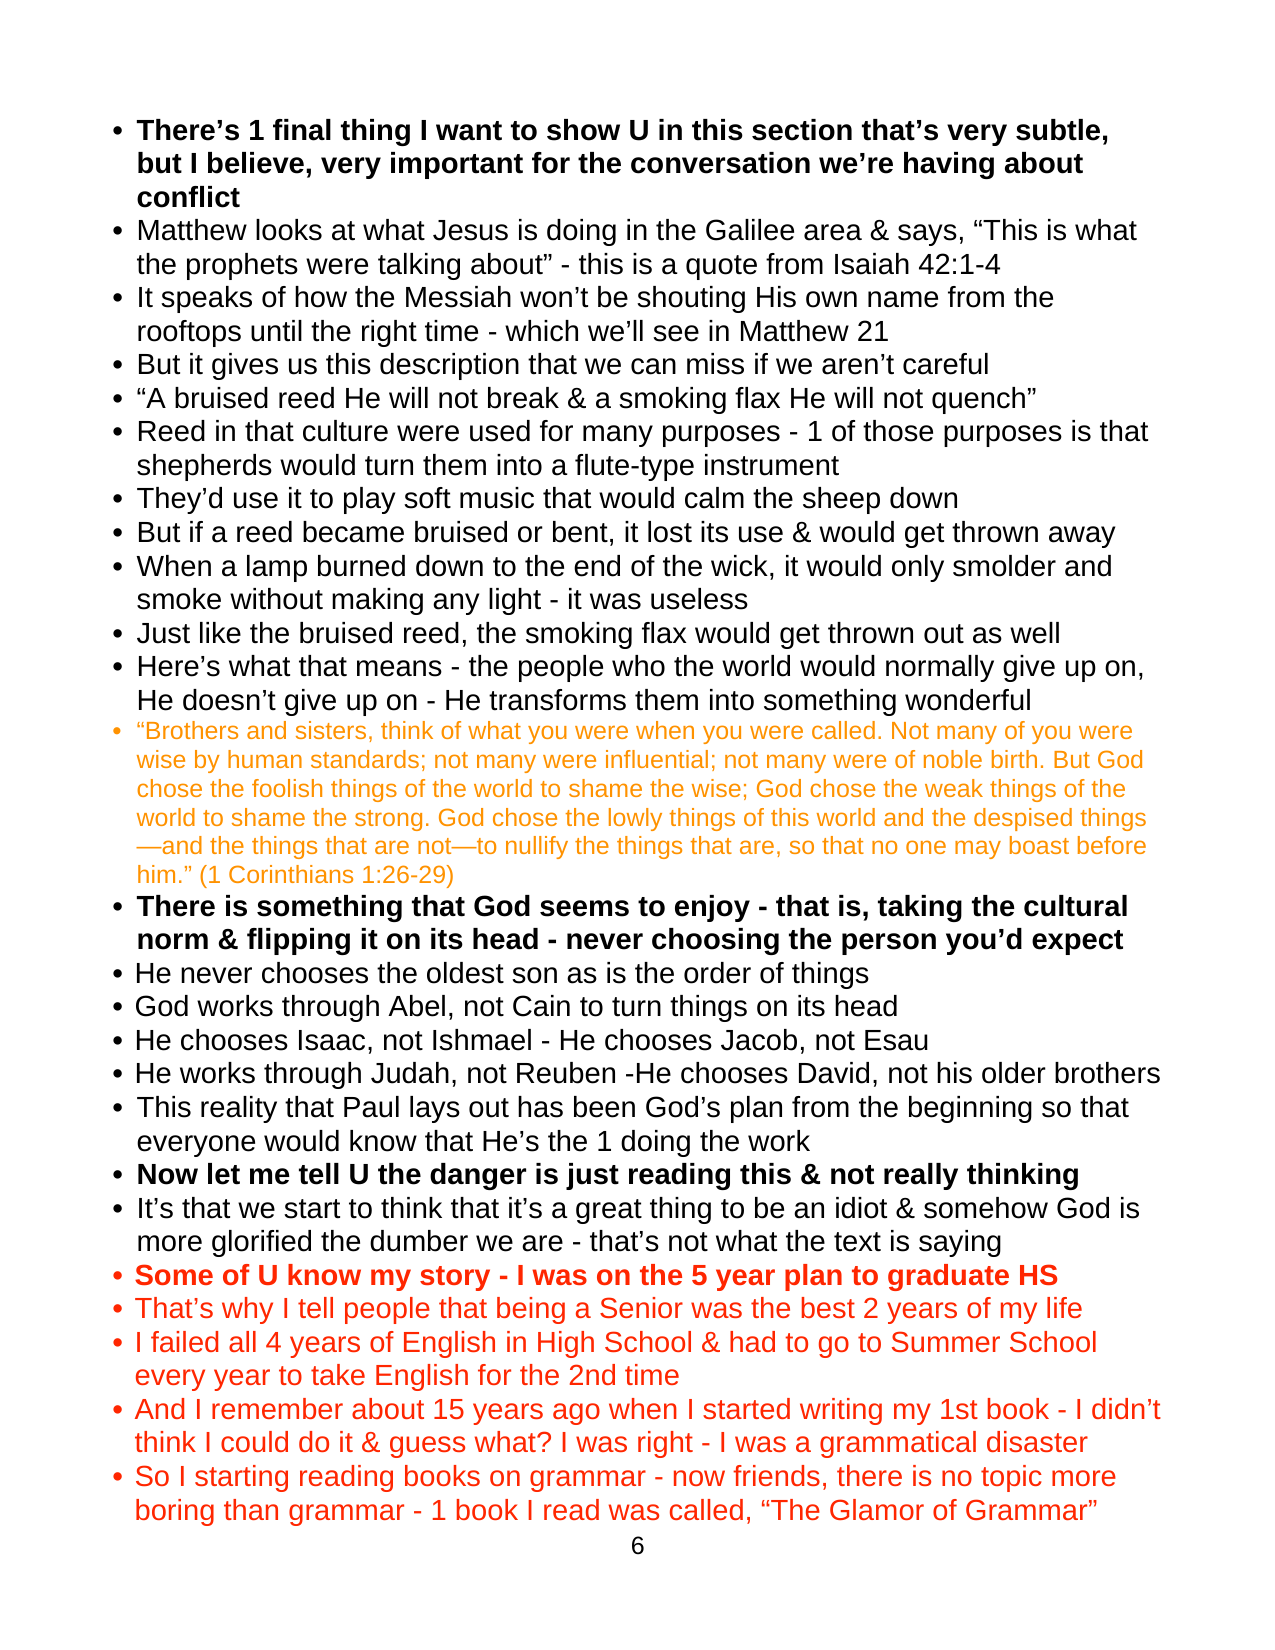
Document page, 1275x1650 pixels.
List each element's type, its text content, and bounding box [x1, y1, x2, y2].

list So I starting reading books on grammar - now friends, there is no topic more boring than grammar - 1 book I read was called, “The Glamor of Grammar” [112, 1459, 1162, 1526]
list Here’s what that means - the people who the world would normally give up on, He doesn’t give up on - He transforms them into something wonderful [112, 649, 1162, 716]
list I failed all 4 years of English in High School & had to go to Summer School every year to take English for the 2nd time [112, 1325, 1162, 1392]
list That’s why I tell people that being a Senior was the best 2 years of my life [112, 1291, 1162, 1325]
list This reality that Paul lays out has been God’s plan from the beginning so that everyone would know that He’s the 1 doing the work [112, 1090, 1162, 1157]
list “A bruised reed He will not break & a smoking flax He will not quench” [112, 381, 1162, 414]
list God works through Abel, not Cain to turn things on its head [112, 989, 1162, 1023]
list “Brothers and sisters, think of what you were when you were called. Not many of you were wise by human standards; not many were influential; not many were of noble birth. But God chose the foolish things of the world to shame the wise; God chose the weak things of the world to shame the strong. God chose the lowly things of this world and the despised things—and the things that are not—to nullify the things that are, so that no one may boast before him.” (1 Corinthians 1:26-29) [112, 716, 1162, 889]
list He never chooses the oldest son as is the order of things [112, 956, 1162, 989]
list It’s that we start to think that it’s a great thing to be an idiot & somehow God is more glorified the dumber we are - that’s not what the text is saying [112, 1191, 1162, 1258]
list Some of U know my story - I was on the 5 year plan to graduate HS [112, 1258, 1162, 1291]
list There’s 1 final thing I want to show U in this section that’s very subtle, but I believe, very important for the conversation we’re having about conflict [112, 112, 1162, 213]
list Now let me tell U the danger is just reading this & not really thinking [112, 1157, 1162, 1191]
list He chooses Isaac, not Ishmael - He chooses Jacob, not Esau [112, 1023, 1162, 1056]
list They’d use it to play soft music that would calm the sheep down [112, 481, 1162, 515]
list When a lamp burned down to the end of the wick, it would only smolder and smoke without making any light - it was useless [112, 548, 1162, 616]
list It speaks of how the Messiah won’t be shouting His own name from the rooftops until the right time - which we’ll see in Matthew 21 [112, 280, 1162, 347]
list He works through Judah, not Reuben -He chooses David, not his older brothers [112, 1056, 1162, 1090]
list But if a reed became bruised or bent, it lost its use & would get thrown away [112, 515, 1162, 548]
list There is something that God seems to enjoy - that is, taking the cultural norm & flipping it on its head - never choosing the person you’d expect [112, 889, 1162, 956]
list But it gives us this description that we can miss if we aren’t careful [112, 347, 1162, 381]
list Reed in that culture were used for many purposes - 1 of those purposes is that shepherds would turn them into a flute-type instrument [112, 414, 1162, 481]
list Just like the bruised reed, the smoking flax would get thrown out as well [112, 616, 1162, 649]
list And I remember about 15 years ago when I started writing my 1st book - I didn’t think I could do it & guess what? I was right - I was a grammatical disaster [112, 1392, 1162, 1459]
list Matthew looks at what Jesus is doing in the Galilee area & says, “This is what the prophets were talking about” - this is a quote from Isaiah 42:1-4 [112, 213, 1162, 280]
